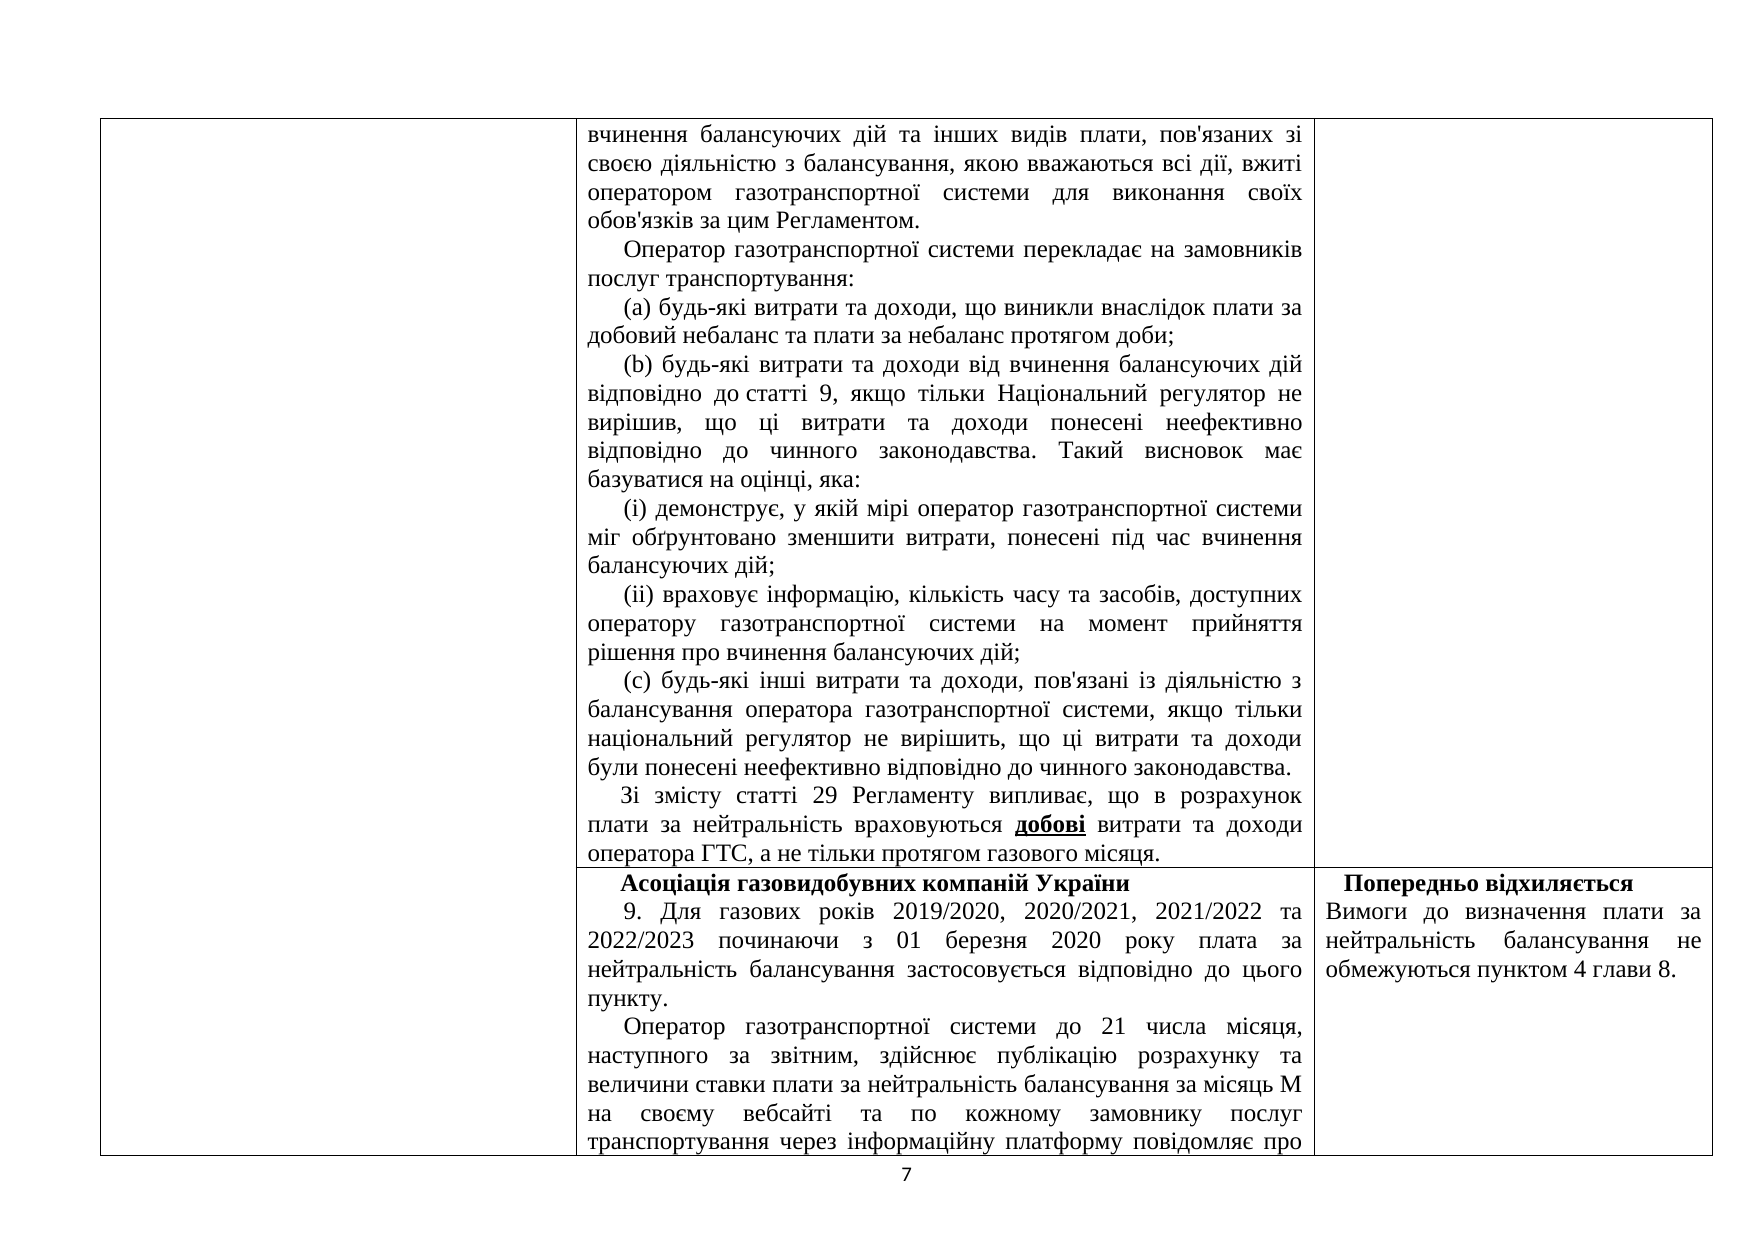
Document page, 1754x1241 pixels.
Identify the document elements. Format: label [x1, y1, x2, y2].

table_cell [1315, 868, 1712, 1155]
table_cell [577, 119, 1314, 867]
table_cell [1315, 119, 1712, 867]
table_cell [577, 868, 1314, 1155]
table_cell [101, 119, 576, 1155]
